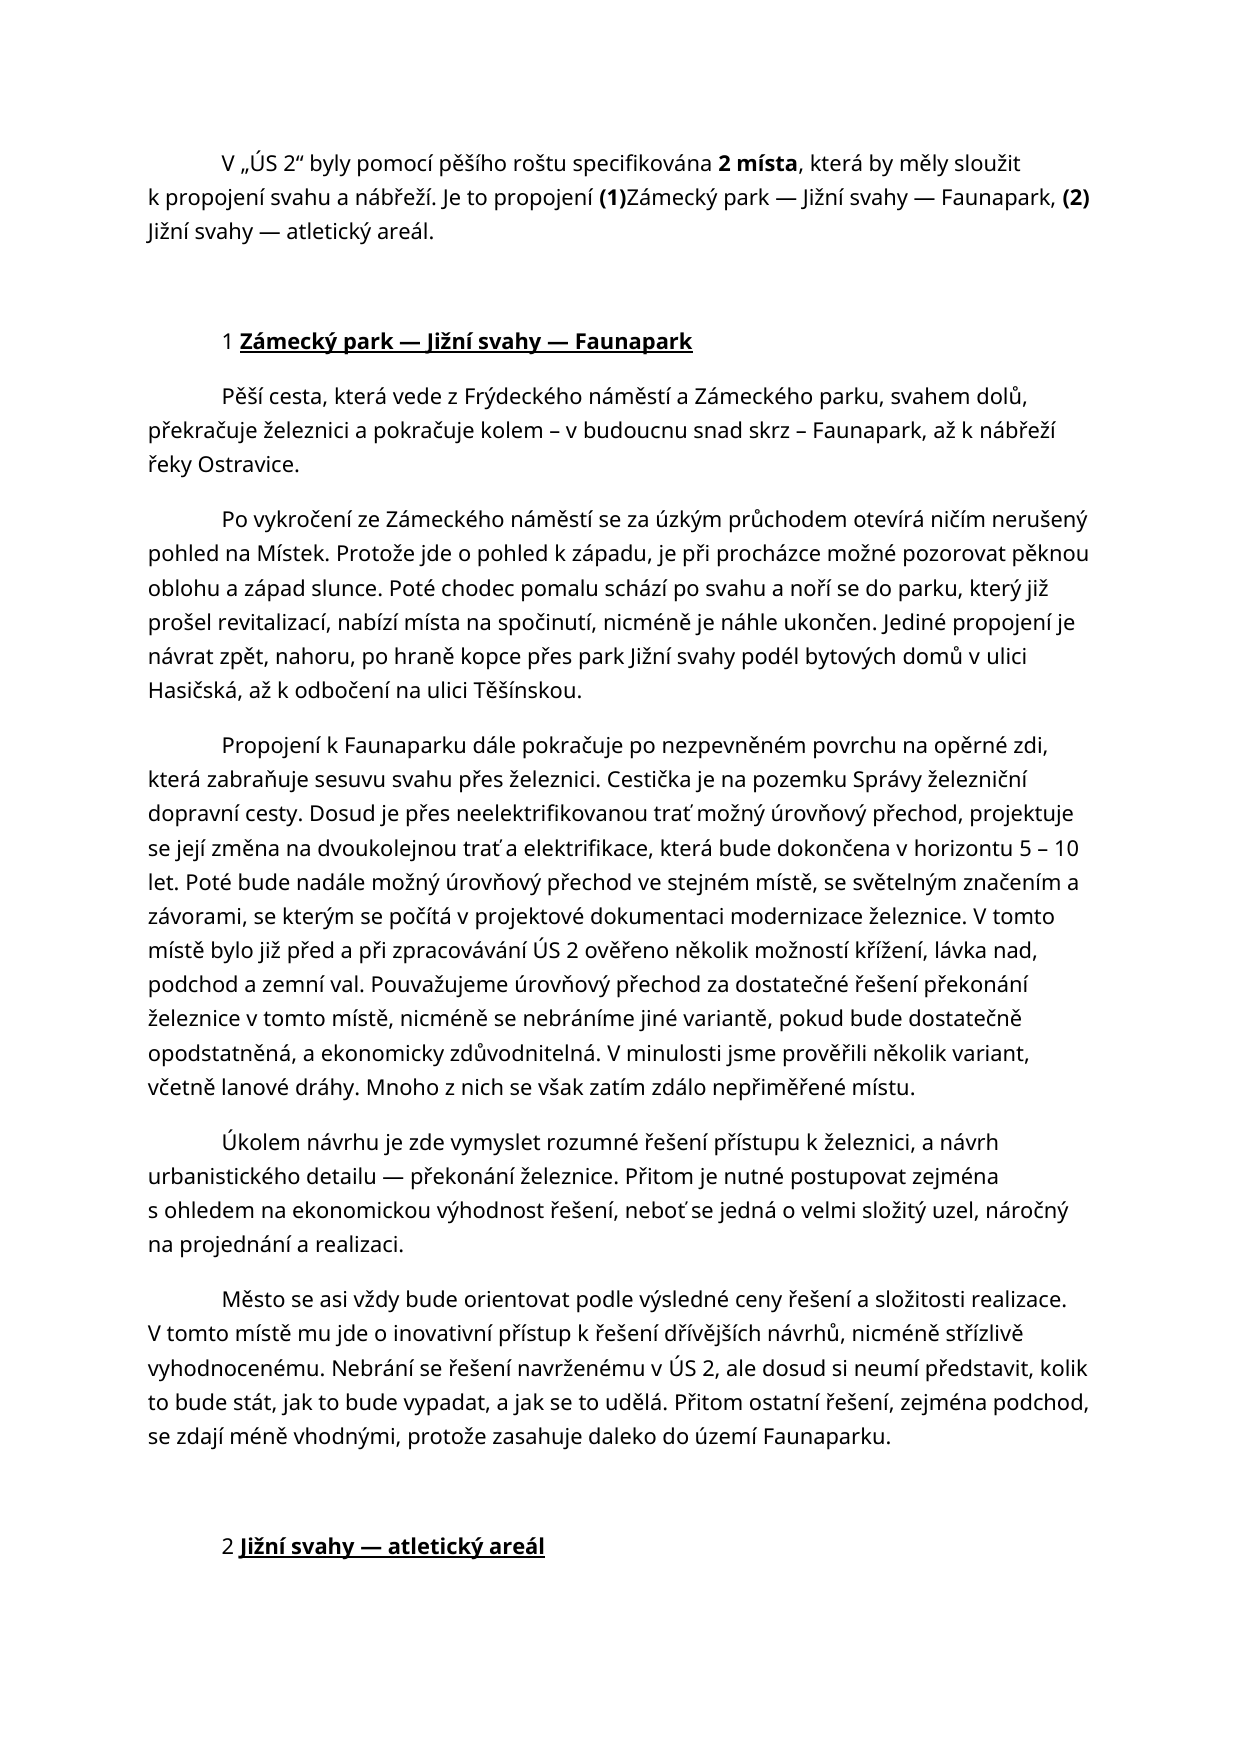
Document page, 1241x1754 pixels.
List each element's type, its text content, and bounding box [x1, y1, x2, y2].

text 2 Jižní svahy — atletický areál [148, 1531, 1093, 1561]
text Úkolem návrhu je zde vymyslet rozumné řešení přístupu k železnici, a návrh urbanistického detailu — překonání železnice. Přitom je nutné postupovat zejména s ohledem na ekonomickou výhodnost řešení, neboť se jedná o velmi složitý uzel, náročný na projednání a realizaci. [148, 1127, 1093, 1259]
text Město se asi vždy bude orientovat podle výsledné ceny řešení a složitosti realizace. V tomto místě mu jde o inovativní přístup k řešení dřívějších návrhů, nicméně střízlivě vyhodnocenému. Nebrání se řešení navrženému v ÚS 2, ale dosud si neumí představit, kolik to bude stát, jak to bude vypadat, a jak se to udělá. Přitom ostatní řešení, zejména podchod, se zdají méně vhodnými, protože zasahuje daleko do území Faunaparku. [148, 1284, 1093, 1451]
text Po vykročení ze Zámeckého náměstí se za úzkým průchodem otevírá ničím nerušený pohled na Místek. Protože jde o pohled k západu, je při procházce možné pozorovat pěknou oblohu a západ slunce. Poté chodec pomalu schází po svahu a noří se do parku, který již prošel revitalizací, nabízí místa na spočinutí, nicméně je náhle ukončen. Jediné propojení je návrat zpět, nahoru, po hraně kopce přes park Jižní svahy podél bytových domů v ulici Hasičská, až k odbočení na ulici Těšínskou. [148, 504, 1093, 705]
text V „ÚS 2“ byly pomocí pěšího roštu specifikována 2 místa, která by měly sloužit k propojení svahu a nábřeží. Je to propojení (1)Zámecký park — Jižní svahy — Faunapark, (2) Jižní svahy — atletický areál. [148, 148, 1093, 246]
text Propojení k Faunaparku dále pokračuje po nezpevněném povrchu na opěrné zdi, která zabraňuje sesuvu svahu přes železnici. Cestička je na pozemku Správy železniční dopravní cesty. Dosud je přes neelektrifikovanou trať možný úrovňový přechod, projektuje se její změna na dvoukolejnou trať a elektrifikace, která bude dokončena v horizontu 5 – 10 let. Poté bude nadále možný úrovňový přechod ve stejném místě, se světelným značením a závorami, se kterým se počítá v projektové dokumentaci modernizace železnice. V tomto místě bylo již před a při zpracovávání ÚS 2 ověřeno několik možností křížení, lávka nad, podchod a zemní val. Pouvažujeme úrovňový přechod za dostatečné řešení překonání železnice v tomto místě, nicméně se nebráníme jiné variantě, pokud bude dostatečně opodstatněná, a ekonomicky zdůvodnitelná. V minulosti jsme prověřili několik variant, včetně lanové dráhy. Mnoho z nich se však zatím zdálo nepřiměřené místu. [148, 730, 1093, 1102]
text Pěší cesta, která vede z Frýdeckého náměstí a Zámeckého parku, svahem dolů, překračuje železnici a pokračuje kolem – v budoucnu snad skrz – Faunapark, až k nábřeží řeky Ostravice. [148, 381, 1093, 479]
text 1 Zámecký park — Jižní svahy — Faunapark [148, 326, 1093, 356]
